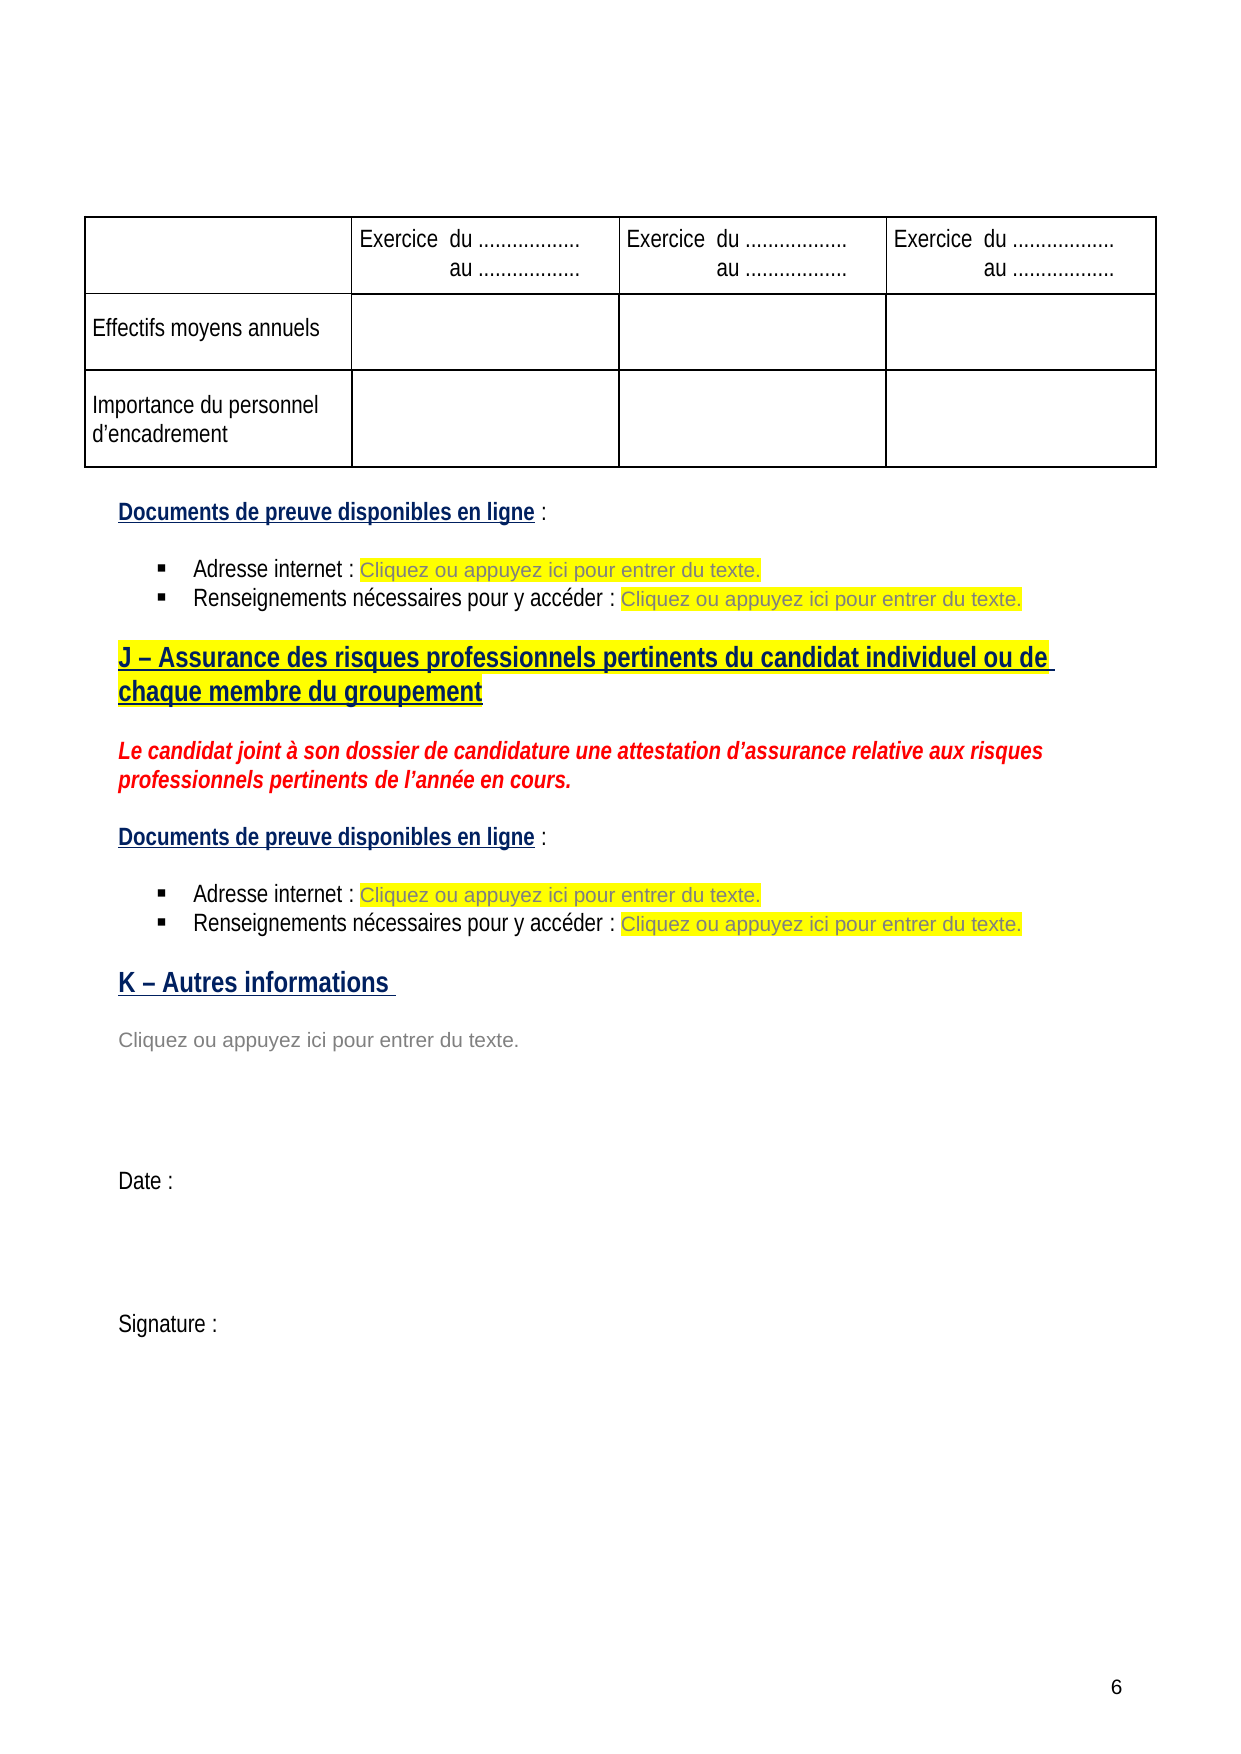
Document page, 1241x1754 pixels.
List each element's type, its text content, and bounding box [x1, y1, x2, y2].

list Renseignements nécessaires pour y accéder : [156, 908, 1122, 937]
text Le candidat joint à son dossier de candidature une attestation d’assurance relative aux risques professionnels pertinents de l’année en cours. [118, 736, 1122, 793]
text Documents de preuve disponibles en ligne : [118, 822, 1122, 851]
table_header [86, 218, 351, 292]
table_cell Importance du personnel d’encadrement [86, 371, 351, 466]
list Renseignements nécessaires pour y accéder : [156, 583, 1122, 612]
text J – Assurance des risques professionnels pertinents du candidat individuel ou de chaque membre du groupement [482, 640, 1122, 707]
text Documents de preuve disponibles en ligne : [118, 497, 1122, 525]
table_cell Effectifs moyens annuels [86, 294, 351, 369]
text Date : [118, 1166, 1122, 1195]
table_header Exercice du .................. au .................. [352, 218, 619, 292]
table_cell [352, 295, 618, 369]
table_cell [353, 371, 618, 466]
table_cell [620, 295, 885, 369]
table_header Exercice du .................. au .................. [620, 218, 886, 292]
table_cell [887, 295, 1155, 369]
table_cell [887, 371, 1155, 466]
list Adresse internet : [156, 879, 1122, 908]
text Signature : [118, 1309, 1122, 1338]
table_cell [620, 371, 885, 466]
list Adresse internet : [156, 554, 1122, 583]
text K – Autres informations [118, 966, 1122, 999]
table_header Exercice du .................. au .................. [887, 218, 1155, 292]
